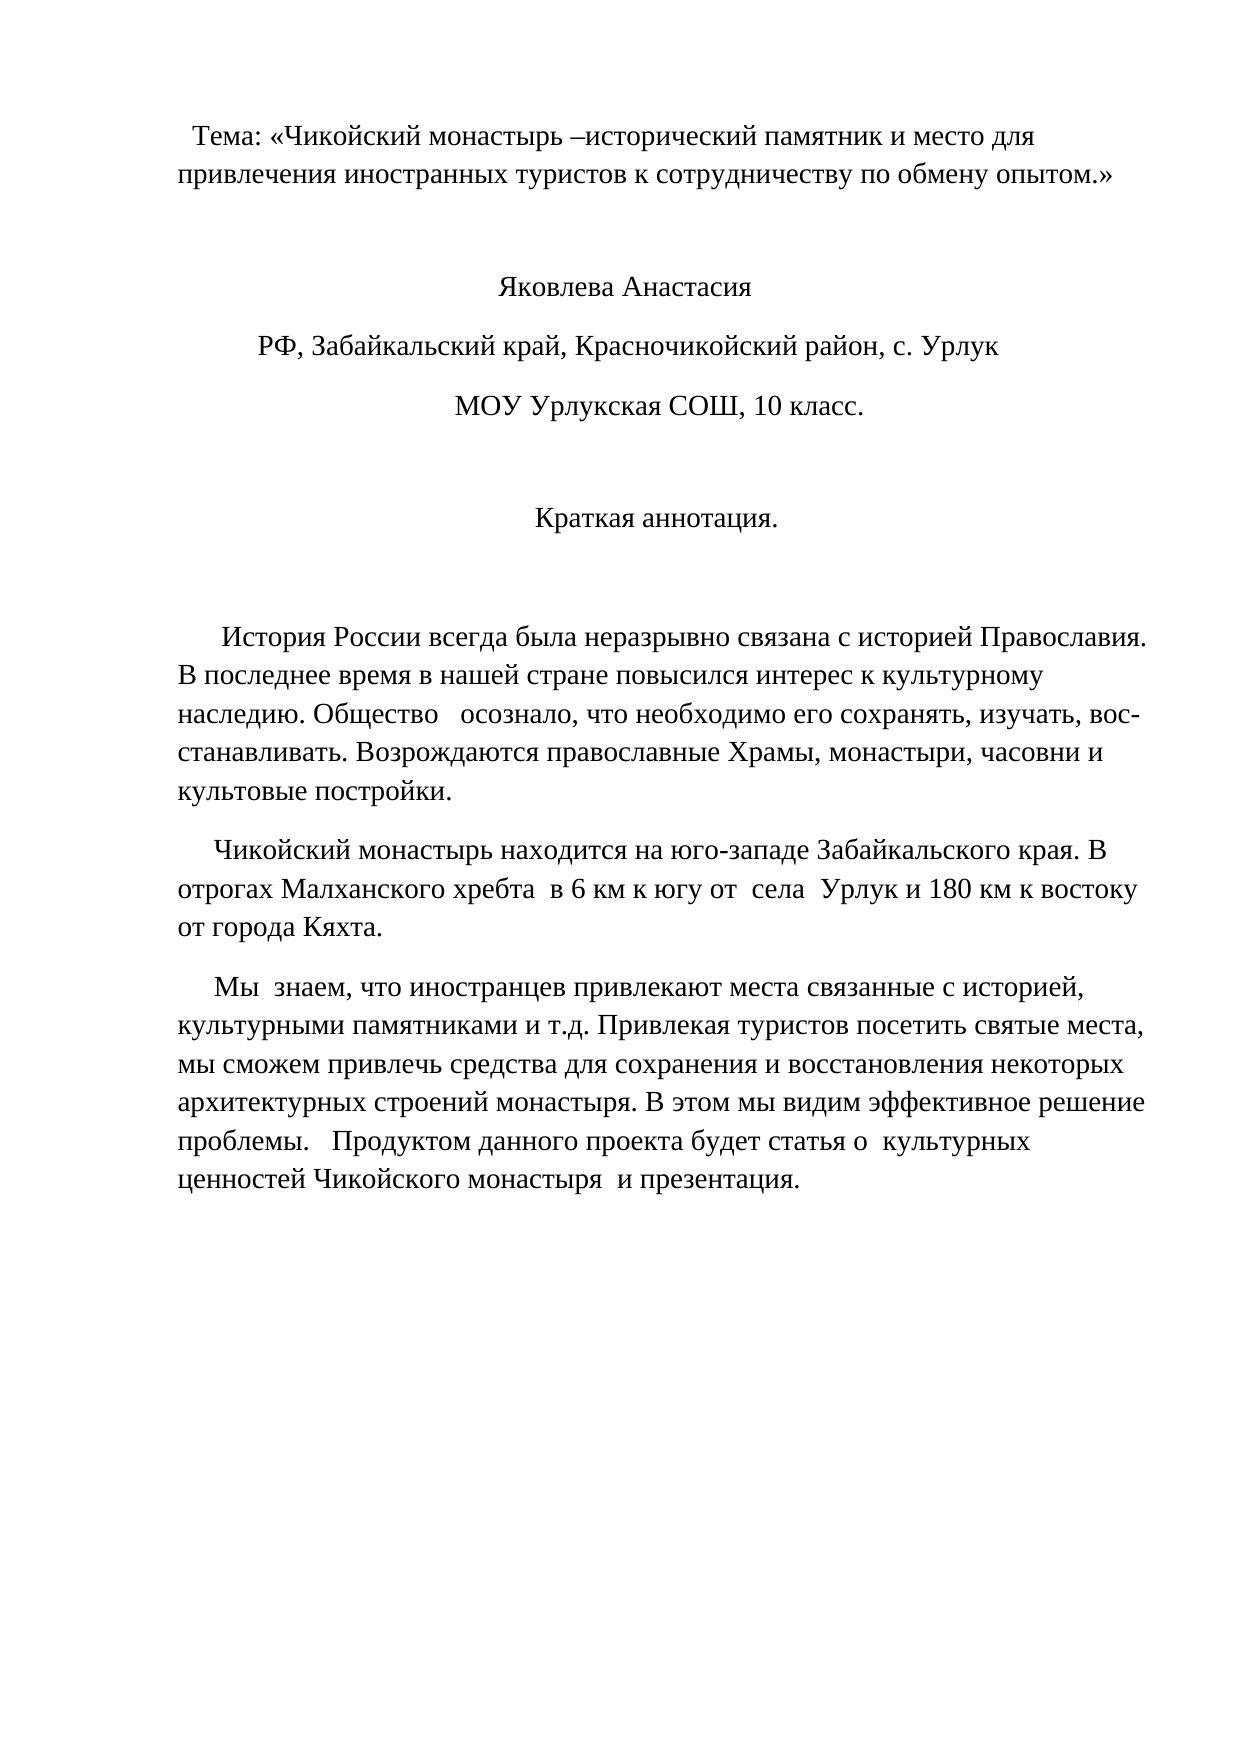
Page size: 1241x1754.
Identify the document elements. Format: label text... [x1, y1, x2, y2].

text Краткая аннотация. [177, 500, 1152, 534]
text Мы знаем, что иностранцев привлекают места связанные с историей, культурными памятниками и т.д. Привлекая туристов посетить святые места, мы сможем привлечь средства для сохранения и восстановления некоторых архитектурных строений монастыря. В этом мы видим эффективное решение проблемы. Продуктом данного проекта будет статья о культурных ценностей Чикойского монастыря и презентация. Тема: «Чикойский монастырь – исторический памятник и место для привлечения иностранных туристов к сотрудничеству по обмену опыту. [177, 969, 1152, 1195]
text История России всегда была неразрывно связана с историей Православия. В последнее время в нашей стране повысился интерес к культурному наследию. Общество осознало, что необходимо его сохранять, изучать, вос-станавливать. Возрождаются православные Храмы, монастыри, часовни и культовые постройки. [177, 619, 1152, 807]
text РФ, Забайкальский край, Красночикойский район, с. Урлук [177, 328, 1152, 362]
text Чикойский монастырь находится на юго-западе Забайкальского края. В отрогах Малханского хребта в 6 км к югу от села Урлук и 180 км к востоку от города Кяхта. [177, 832, 1152, 943]
text МОУ Урлукская СОШ, 10 класс. [177, 388, 1152, 421]
text Тема: «Чикойский монастырь –исторический памятник и место для привлечения иностранных туристов к сотрудничеству по обмену опытом.» [177, 118, 1152, 190]
text Яковлева Анастасия [177, 269, 1152, 303]
